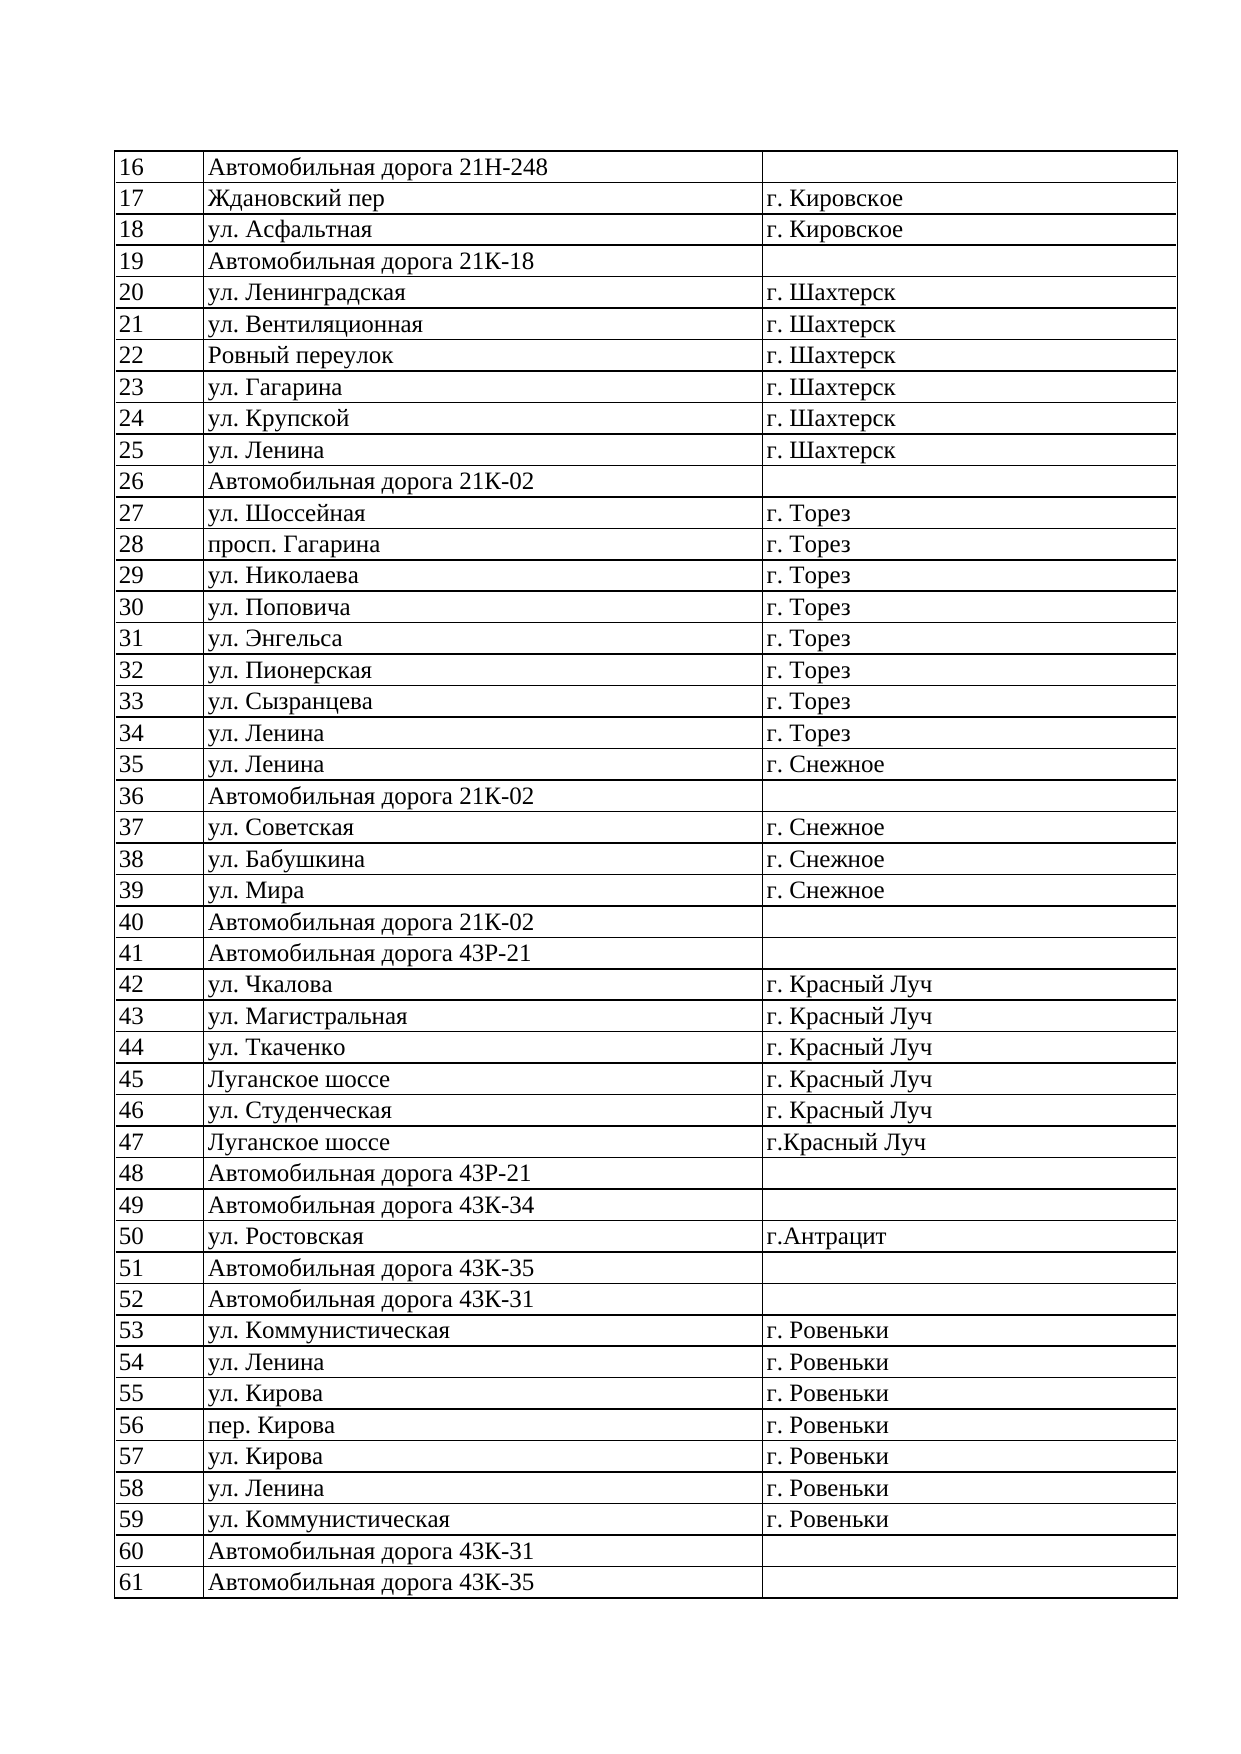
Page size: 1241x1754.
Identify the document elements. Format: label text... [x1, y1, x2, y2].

table_cell г. Снежное [763, 811, 1177, 842]
table_cell ул. Энгельса [204, 623, 762, 653]
table_cell г. Кировское [763, 181, 1177, 213]
table_cell [763, 465, 1177, 496]
table_cell [763, 936, 1177, 968]
table_cell г. Ровеньки [763, 1440, 1177, 1471]
table_cell 35 [115, 749, 203, 779]
table_cell г. Шахтерск [763, 307, 1177, 339]
table_cell [763, 1188, 1177, 1219]
table_cell 52 [115, 1284, 203, 1314]
table_cell [763, 1566, 1177, 1597]
table_cell ул. Николаева [204, 561, 762, 590]
table_cell 18 [115, 214, 203, 244]
table_cell г. Снежное [763, 842, 1177, 873]
table_cell [763, 1157, 1177, 1188]
table_cell [763, 244, 1177, 276]
table_cell г. Торез [763, 685, 1177, 716]
table_cell г. Торез [763, 590, 1177, 622]
table_cell Автомобильная дорога 43К-31 [204, 1536, 762, 1566]
table_cell г. Торез [763, 622, 1177, 653]
table_cell ул. Ленина [204, 718, 762, 748]
table_cell 37 [115, 812, 203, 842]
table_cell 25 [115, 434, 203, 464]
table_cell ул. Ленина [204, 1347, 762, 1377]
table_cell 22 [115, 340, 203, 370]
table_cell ул. Пионерская [204, 655, 762, 685]
table_cell ул. Шоссейная [204, 498, 762, 527]
table_cell г. Красный Луч [763, 999, 1177, 1031]
table_cell г. Шахтерск [763, 339, 1177, 370]
table_cell г.Антрацит [763, 1220, 1177, 1251]
table_cell 53 [115, 1315, 203, 1345]
table_cell Ждановский пер [204, 183, 762, 213]
table_cell г. Ровеньки [763, 1408, 1177, 1440]
table_cell г. Ровеньки [763, 1471, 1177, 1503]
table_cell 21 [115, 308, 203, 339]
table_cell 38 [115, 843, 203, 873]
table_cell г. Ровеньки [763, 1503, 1177, 1534]
table_cell ул. Сызранцева [204, 686, 762, 716]
table_cell Автомобильная дорога 21Н-248 [204, 152, 762, 181]
table_cell Автомобильная дорога 21К-02 [204, 907, 762, 936]
table_cell г. Шахтерск [763, 402, 1177, 433]
table_cell 57 [115, 1441, 203, 1471]
table_cell 27 [115, 497, 203, 527]
table_cell ул. Асфальтная [204, 215, 762, 244]
table_cell 42 [115, 969, 203, 999]
table_cell 20 [115, 277, 203, 307]
table_cell [763, 1283, 1177, 1314]
table_cell 32 [115, 654, 203, 685]
table_cell 51 [115, 1252, 203, 1282]
table_cell 23 [115, 371, 203, 402]
table_cell Автомобильная дорога 43К-34 [204, 1190, 762, 1219]
table_cell 44 [115, 1032, 203, 1062]
table_cell г. Ровеньки [763, 1314, 1177, 1345]
table_cell 29 [115, 560, 203, 590]
table_cell г. Торез [763, 653, 1177, 685]
table_cell 54 [115, 1346, 203, 1377]
table_cell Автомобильная дорога 43Р-21 [204, 1158, 762, 1188]
table_cell 58 [115, 1472, 203, 1503]
table_cell ул. Мира [204, 875, 762, 905]
table_cell г. Торез [763, 528, 1177, 559]
table_cell г. Шахтерск [763, 276, 1177, 307]
table_cell 36 [115, 780, 203, 811]
table_cell 49 [115, 1189, 203, 1219]
table_cell Автомобильная дорога 43К-35 [204, 1253, 762, 1282]
table_cell 56 [115, 1409, 203, 1440]
table_cell [763, 152, 1177, 181]
table_cell [763, 1251, 1177, 1282]
table_cell 39 [115, 875, 203, 905]
table_cell 61 [115, 1567, 203, 1597]
table_cell 43 [115, 1000, 203, 1031]
table_cell Луганское шоссе [204, 1127, 762, 1157]
table_cell г. Красный Луч [763, 1062, 1177, 1094]
table_cell Луганское шоссе [204, 1064, 762, 1094]
table_cell пер. Кирова [204, 1410, 762, 1440]
table_cell г.Красный Луч [763, 1125, 1177, 1157]
table_cell г. Красный Луч [763, 968, 1177, 999]
table_cell г. Красный Луч [763, 1031, 1177, 1062]
table_cell 26 [115, 466, 203, 496]
table_cell г. Снежное [763, 748, 1177, 779]
table_cell 16 [115, 152, 203, 181]
table_cell ул. Гагарина [204, 372, 762, 402]
table_cell ул. Ленинградская [204, 277, 762, 307]
table_cell [763, 1534, 1177, 1566]
table_cell Ровный переулок [204, 340, 762, 370]
table_cell 40 [115, 906, 203, 936]
table_cell ул. Ленина [204, 435, 762, 464]
table_cell 46 [115, 1095, 203, 1125]
table_cell 55 [115, 1378, 203, 1408]
table_cell г. Снежное [763, 874, 1177, 905]
table_cell 60 [115, 1535, 203, 1566]
table_cell Автомобильная дорога 21К-02 [204, 466, 762, 496]
table_cell 28 [115, 529, 203, 559]
table_cell просп. Гагарина [204, 529, 762, 559]
table_cell г. Шахтерск [763, 433, 1177, 464]
table_cell 19 [115, 245, 203, 276]
table_cell ул. Вентиляционная [204, 309, 762, 339]
table_cell 33 [115, 686, 203, 716]
table_cell ул. Коммунистическая [204, 1316, 762, 1345]
table_cell Автомобильная дорога 21К-18 [204, 246, 762, 276]
table_cell Автомобильная дорога 43К-35 [204, 1567, 762, 1597]
table_cell ул. Ленина [204, 749, 762, 779]
table_cell [763, 905, 1177, 936]
table_cell г. Торез [763, 716, 1177, 748]
table_cell 48 [115, 1158, 203, 1188]
table_cell ул. Студенческая [204, 1095, 762, 1125]
table_cell г. Красный Луч [763, 1094, 1177, 1125]
table_cell ул. Ленина [204, 1473, 762, 1503]
table_cell 34 [115, 717, 203, 748]
table_cell Автомобильная дорога 43Р-21 [204, 938, 762, 968]
table_cell Автомобильная дорога 43К-31 [204, 1284, 762, 1314]
table_cell ул. Бабушкина [204, 844, 762, 873]
table_cell 47 [115, 1126, 203, 1157]
table_cell [763, 779, 1177, 811]
table_cell ул. Ткаченко [204, 1032, 762, 1062]
table_cell г. Кировское [763, 213, 1177, 244]
table_cell ул. Чкалова [204, 970, 762, 999]
table_cell г. Шахтерск [763, 370, 1177, 402]
table_cell 59 [115, 1504, 203, 1534]
table_cell ул. Крупской [204, 403, 762, 433]
table_cell г. Ровеньки [763, 1345, 1177, 1377]
table_cell г. Торез [763, 496, 1177, 527]
table_cell Автомобильная дорога 21К-02 [204, 781, 762, 811]
table_cell 17 [115, 183, 203, 213]
table_cell ул. Коммунистическая [204, 1504, 762, 1534]
table_cell ул. Кирова [204, 1378, 762, 1408]
table_cell ул. Кирова [204, 1441, 762, 1471]
table_cell г. Торез [763, 559, 1177, 590]
table_cell г. Ровеньки [763, 1377, 1177, 1408]
table_cell 41 [115, 938, 203, 968]
table_cell 45 [115, 1063, 203, 1094]
table_cell ул. Советская [204, 812, 762, 842]
table_cell 50 [115, 1221, 203, 1251]
table_cell 24 [115, 403, 203, 433]
table_cell 30 [115, 591, 203, 622]
table_cell ул. Ростовская [204, 1221, 762, 1251]
table_cell 31 [115, 623, 203, 653]
table_cell ул. Поповича [204, 592, 762, 622]
table_cell ул. Магистральная [204, 1001, 762, 1031]
